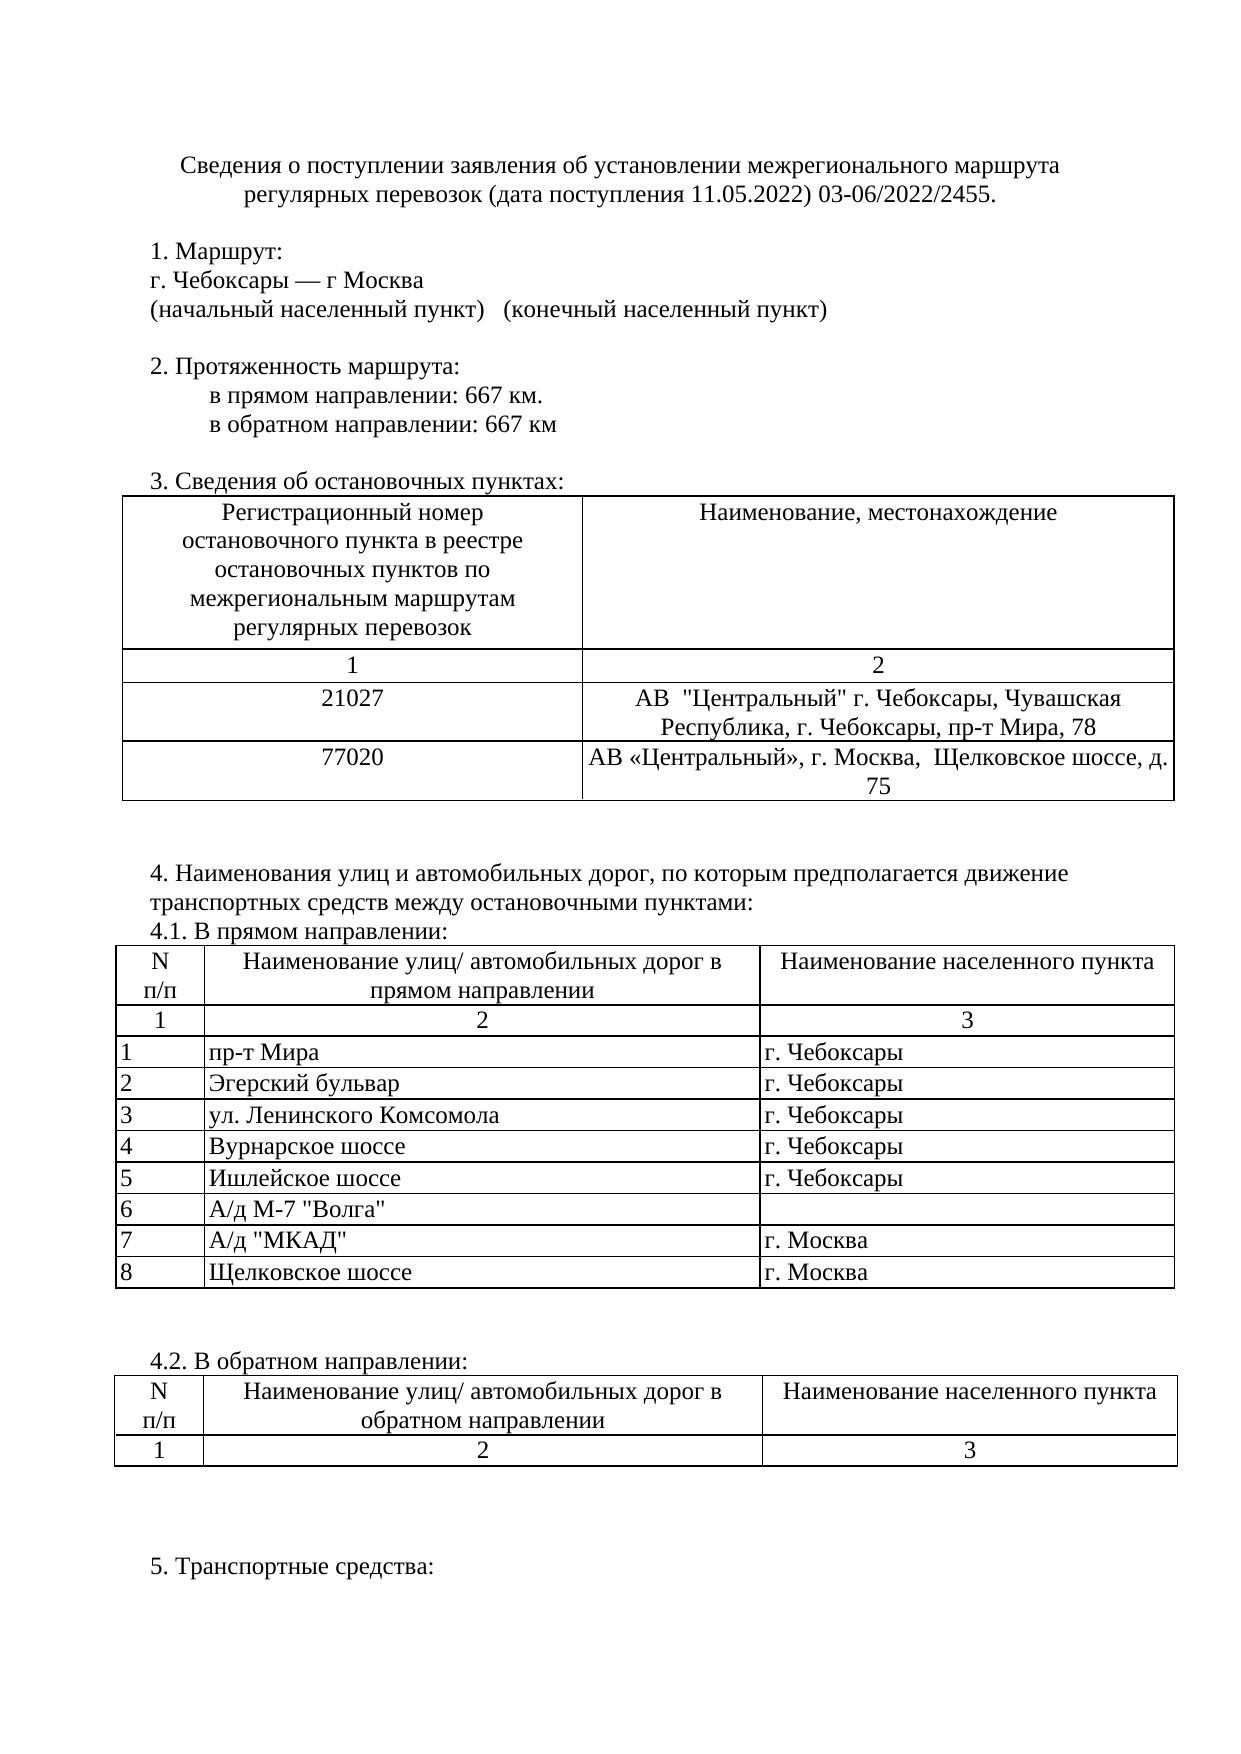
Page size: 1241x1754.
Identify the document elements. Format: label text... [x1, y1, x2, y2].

table_cell 2 [205, 1006, 759, 1035]
table_cell Вурнарское шоссе [205, 1131, 759, 1161]
text 4. Наименования улиц и автомобильных дорог, по которым предполагается движение транспортных средств между остановочными пунктами: [150, 858, 1090, 916]
table_cell [761, 1194, 1174, 1224]
table_header Наименование населенного пункта [763, 1376, 1177, 1434]
table_cell г. Москва [761, 1226, 1174, 1256]
text 4.1. В прямом направлении: [150, 916, 1090, 945]
table_cell АВ "Центральный" г. Чебоксары, Чувашская Республика, г. Чебоксары, пр-т Мира, 78 [583, 683, 1173, 740]
text г. Чебоксары — г Москва [150, 265, 1090, 294]
text 3. Сведения об остановочных пунктах: [150, 466, 1090, 495]
table_cell 3 [761, 1006, 1174, 1035]
table_header Регистрационный номер остановочного пункта в реестре остановочных пунктов по межрегиональным маршрутам регулярных перевозок [123, 497, 582, 648]
table_cell Ишлейское шоссе [205, 1163, 759, 1193]
text Сведения о поступлении заявления об установлении межрегионального маршрута регулярных перевозок (дата поступления 11.05.2022) 03-06/2022/2455. [150, 150, 1090, 207]
table_cell Щелковское шоссе [205, 1257, 759, 1287]
table_cell г. Чебоксары [761, 1131, 1174, 1161]
table_header Наименование населенного пункта [761, 946, 1174, 1004]
table_header Наименование, местонахождение [583, 497, 1173, 648]
table_cell 3 [117, 1100, 204, 1130]
table_cell А/д М-7 "Волга" [205, 1194, 759, 1224]
table_header Наименование улиц/ автомобильных дорог в прямом направлении [205, 946, 759, 1004]
table_cell 2 [583, 650, 1173, 681]
text в обратном направлении: 667 км [150, 409, 1090, 437]
text 4.2. В обратном направлении: [150, 1346, 1090, 1375]
table_header Наименование улиц/ автомобильных дорог в обратном направлении [204, 1376, 762, 1434]
table_header N п/п [117, 946, 204, 1004]
table_cell пр-т Мира [205, 1037, 759, 1067]
table_cell г. Чебоксары [761, 1068, 1174, 1098]
table_cell Эгерский бульвар [205, 1068, 759, 1098]
table_cell 6 [117, 1194, 204, 1224]
table_cell 2 [204, 1436, 762, 1465]
table_cell г. Чебоксары [761, 1163, 1174, 1193]
text 2. Протяженность маршрута: [150, 351, 1090, 380]
table_cell 2 [117, 1068, 204, 1098]
table_cell АВ «Центральный», г. Москва, Щелковское шоссе, д. 75 [583, 742, 1173, 799]
table_cell ул. Ленинского Комсомола [205, 1100, 759, 1130]
text 1. Маршрут: [150, 236, 1090, 265]
text (начальный населенный пункт) (конечный населенный пункт) [150, 294, 1090, 322]
table_cell 1 [115, 1435, 203, 1465]
table_cell 5 [117, 1163, 204, 1193]
table_cell 77020 [123, 742, 582, 799]
table_cell 1 [117, 1006, 204, 1035]
table_cell А/д "МКАД" [205, 1226, 759, 1256]
text в прямом направлении: 667 км. [150, 380, 1090, 409]
text 5. Транспортные средства: [150, 1551, 1090, 1579]
table_cell 21027 [123, 683, 582, 740]
table_cell г. Москва [761, 1257, 1174, 1287]
table_cell 1 [117, 1037, 204, 1067]
table_cell 1 [123, 650, 582, 681]
table_cell 3 [763, 1434, 1177, 1465]
table_header N п/п [115, 1376, 203, 1434]
table_cell г. Чебоксары [761, 1100, 1174, 1130]
table_cell 8 [117, 1257, 204, 1287]
table_cell 7 [117, 1226, 204, 1256]
table_cell 4 [117, 1131, 204, 1161]
table_cell г. Чебоксары [761, 1037, 1174, 1067]
